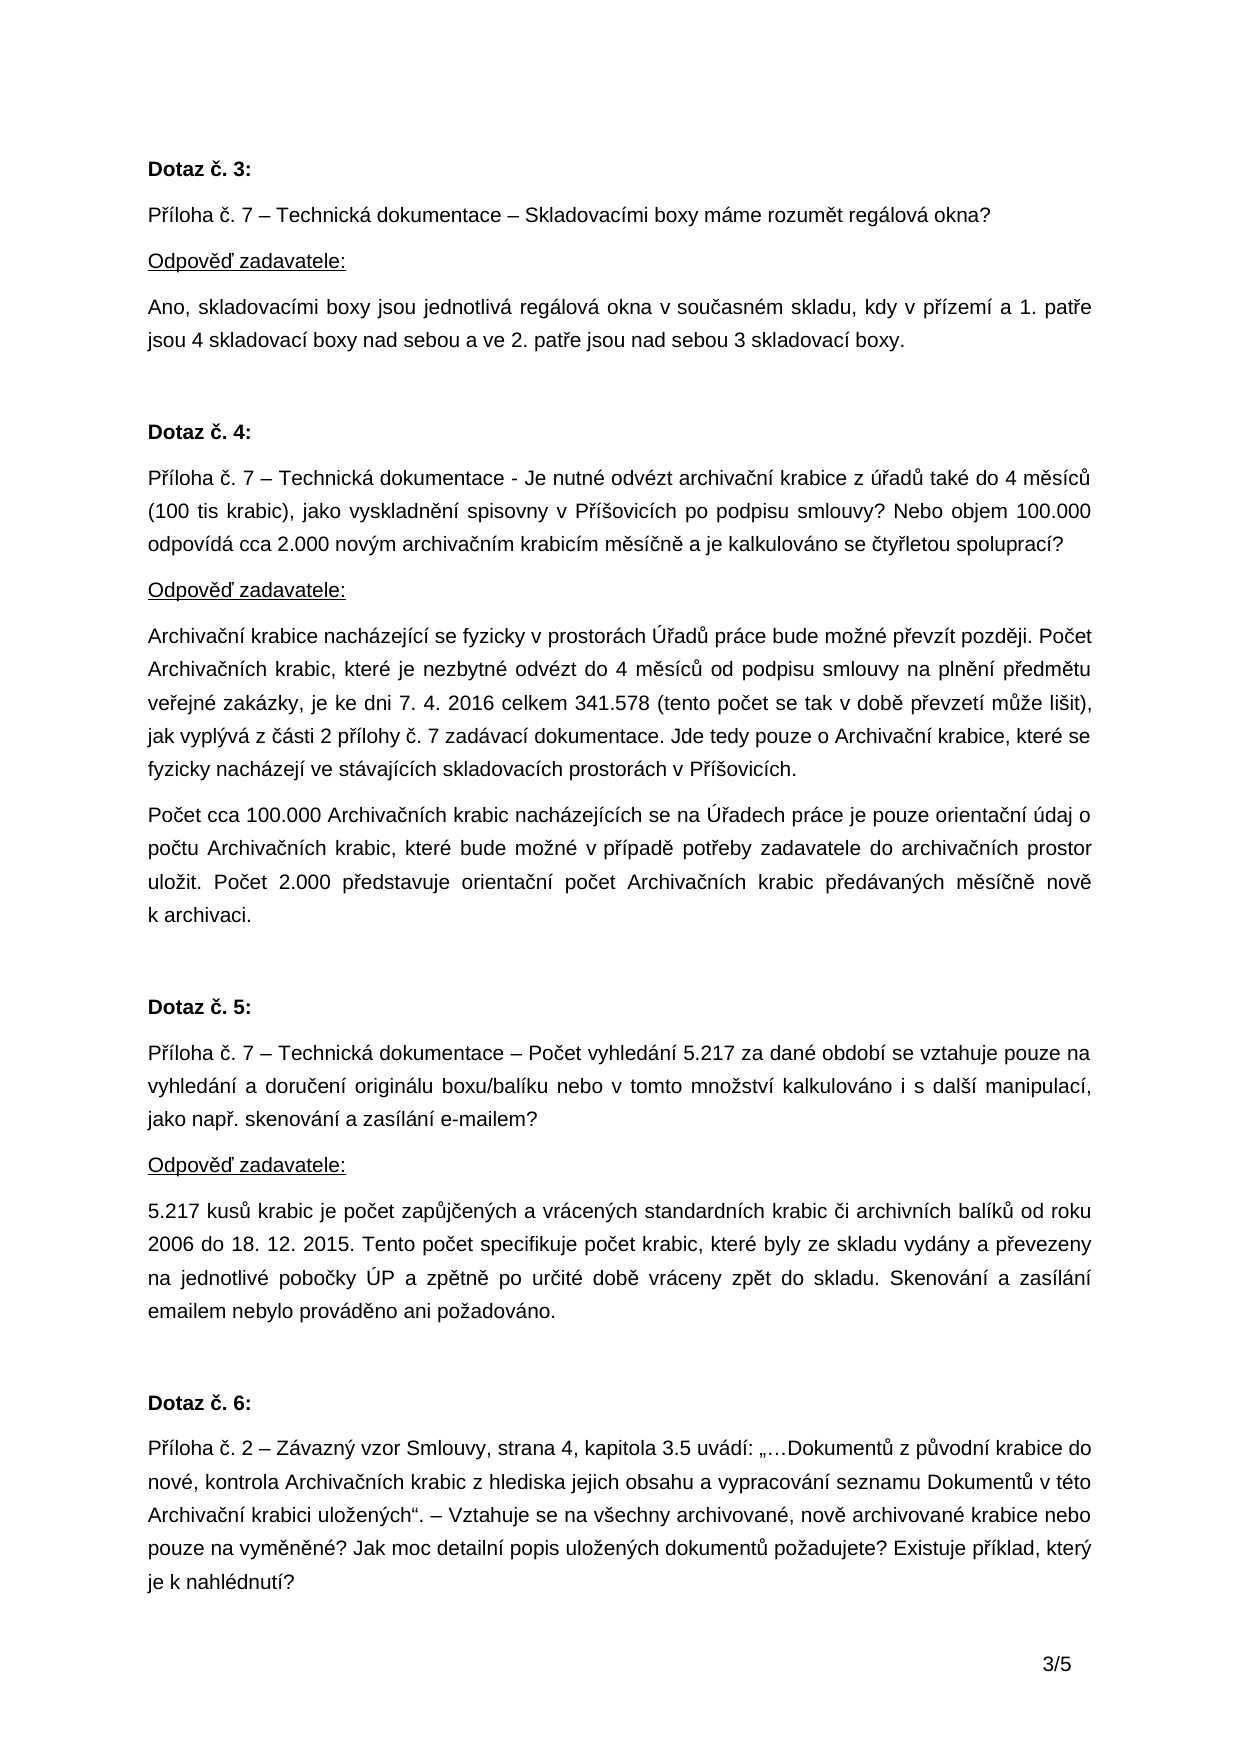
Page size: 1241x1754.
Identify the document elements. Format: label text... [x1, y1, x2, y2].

text Dotaz č. 5: [148, 985, 1093, 1018]
text 5.217 kusů krabic je počet zapůjčených a vrácených standardních krabic či archivních balíků od roku 2006 do 18. 12. 2015. Tento počet specifikuje počet krabic, které byly ze skladu vydány a převezeny na jednotlivé pobočky ÚP a zpětně po určité době vráceny zpět do skladu. Skenování a zasílání emailem nebylo prováděno ani požadováno. [148, 1189, 1093, 1323]
text Počet cca 100.000 Archivačních krabic nacházejících se na Úřadech práce je pouze orientační údaj o počtu Archivačních krabic, které bude možné v případě potřeby zadavatele do archivačních prostor uložit. Počet 2.000 představuje orientační počet Archivačních krabic předávaných měsíčně nově k archivaci. [148, 793, 1093, 927]
text Příloha č. 2 – Závazný vzor Smlouvy, strana 4, kapitola 3.5 uvádí: „…Dokumentů z původní krabice do nové, kontrola Archivačních krabic z hlediska jejich obsahu a vypracování seznamu Dokumentů v této Archivační krabici uložených“. – Vztahuje se na všechny archivované, nově archivované krabice nebo pouze na vyměněné? Jak moc detailní popis uložených dokumentů požadujete? Existuje příklad, který je k nahlédnutí? [148, 1427, 1093, 1593]
text Dotaz č. 3: [148, 148, 1093, 181]
text Ano, skladovacími boxy jsou jednotlivá regálová okna v současném skladu, kdy v přízemí a 1. patře jsou 4 skladovací boxy nad sebou a ve 2. patře jsou nad sebou 3 skladovací boxy. [148, 285, 1093, 352]
text Dotaz č. 6: [148, 1381, 1093, 1414]
text Příloha č. 7 – Technická dokumentace - Je nutné odvézt archivační krabice z úřadů také do 4 měsíců (100 tis krabic), jako vyskladnění spisovny v Příšovicích po podpisu smlouvy? Nebo objem 100.000 odpovídá cca 2.000 novým archivačním krabicím měsíčně a je kalkulováno se čtyřletou spoluprací? [148, 456, 1093, 556]
text Příloha č. 7 – Technická dokumentace – Počet vyhledání 5.217 za dané období se vztahuje pouze na vyhledání a doručení originálu boxu/balíku nebo v tomto množství kalkulováno i s další manipulací, jako např. skenování a zasílání e-mailem? [148, 1031, 1093, 1131]
text Odpověď zadavatele: [148, 1143, 1093, 1177]
text Dotaz č. 4: [148, 410, 1093, 443]
text Odpověď zadavatele: [148, 568, 1093, 602]
text Odpověď zadavatele: [148, 239, 1093, 273]
text Příloha č. 7 – Technická dokumentace – Skladovacími boxy máme rozumět regálová okna? [148, 193, 1093, 227]
text Archivační krabice nacházející se fyzicky v prostorách Úřadů práce bude možné převzít později. Počet Archivačních krabic, které je nezbytné odvézt do 4 měsíců od podpisu smlouvy na plnění předmětu veřejné zakázky, je ke dni 7. 4. 2016 celkem 341.578 (tento počet se tak v době převzetí může lišit), jak vyplývá z části 2 přílohy č. 7 zadávací dokumentace. Jde tedy pouze o Archivační krabice, které se fyzicky nacházejí ve stávajících skladovacích prostorách v Příšovicích. [148, 614, 1093, 781]
